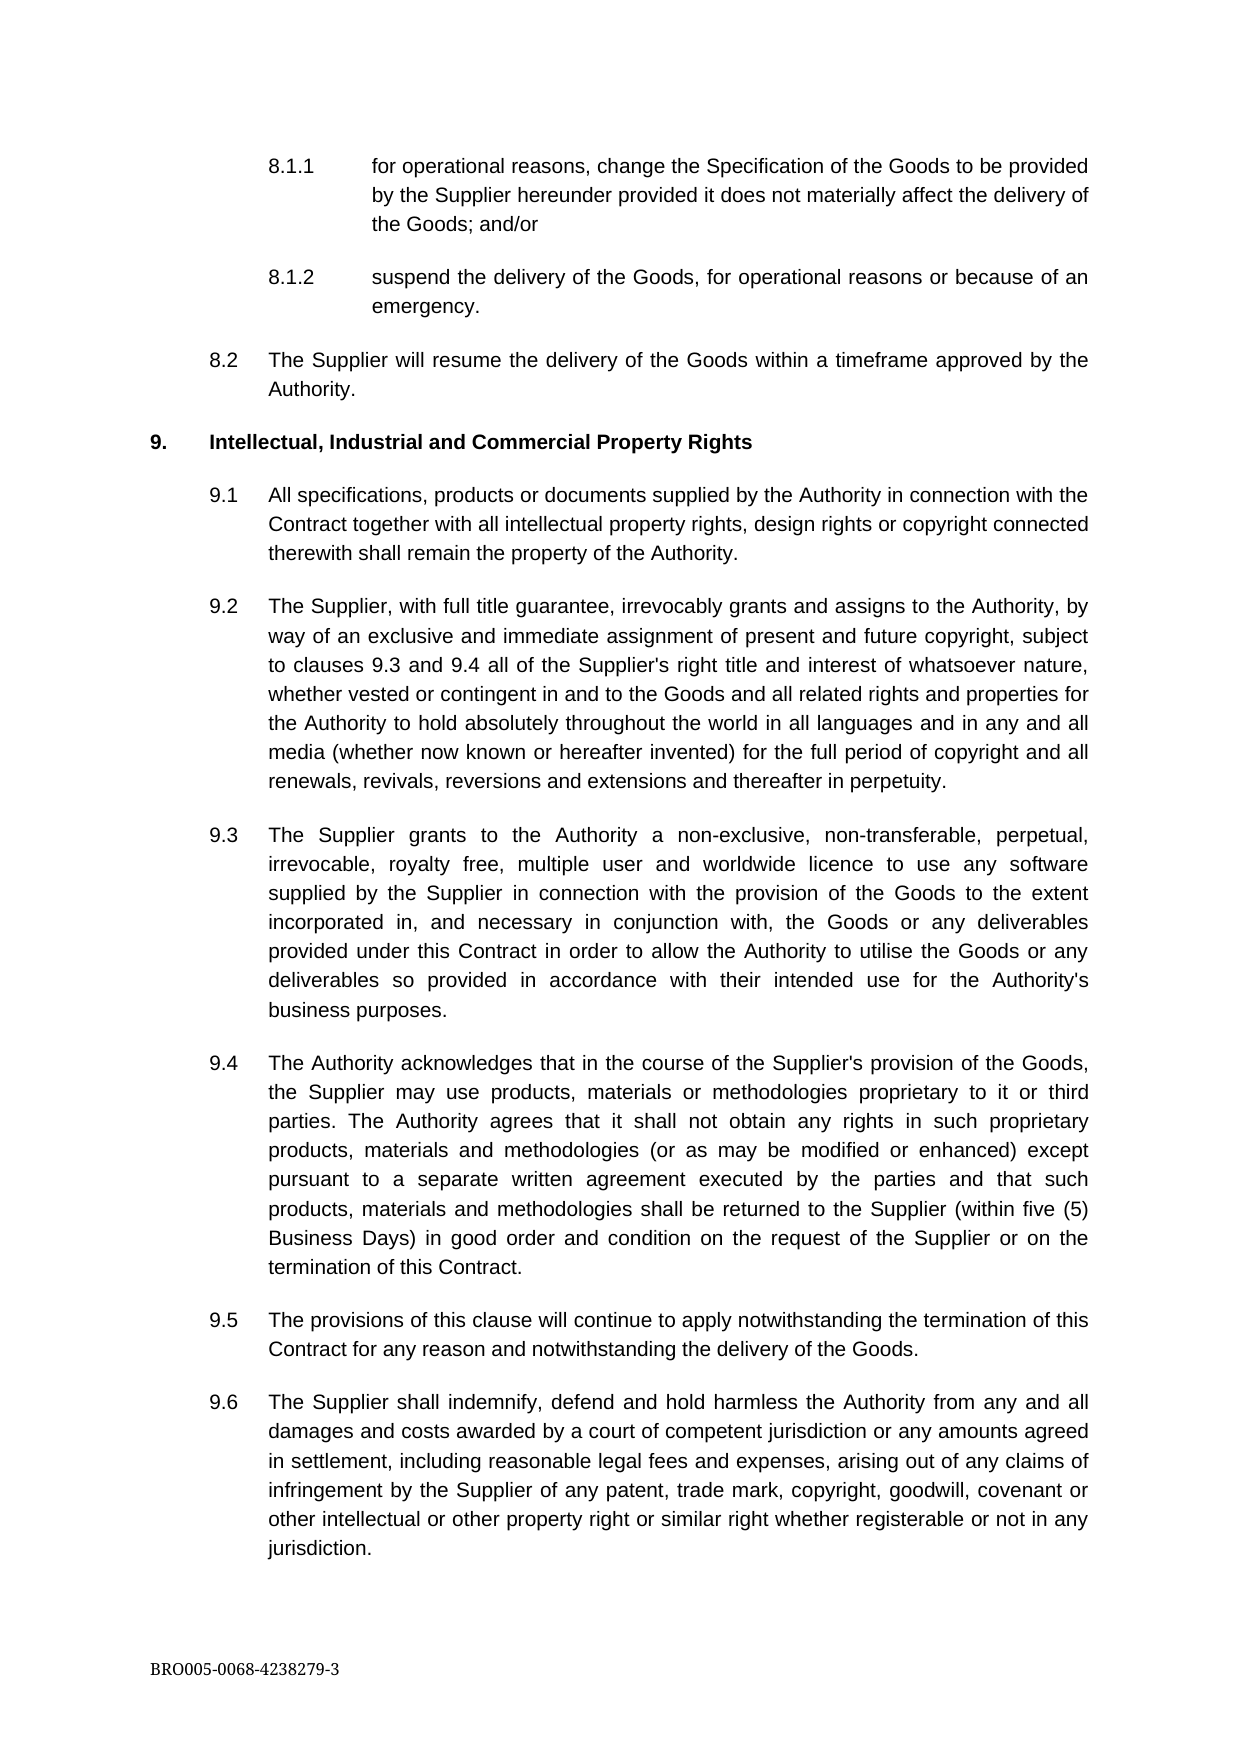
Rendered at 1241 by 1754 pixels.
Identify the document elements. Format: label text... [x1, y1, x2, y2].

list The Supplier grants to the Authority a non-exclusive, non-transferable, perpetual, irrevocable, royalty free, multiple user and worldwide licence to use any software supplied by the Supplier in connection with the provision of the Goods to the extent incorporated in, and necessary in conjunction with, the Goods or any deliverables provided under this Contract in order to allow the Authority to utilise the Goods or any deliverables so provided in accordance with their intended use for the Authority's business purposes. [209, 819, 1090, 1023]
list The Supplier, with full title guarantee, irrevocably grants and assigns to the Authority, by way of an exclusive and immediate assignment of present and future copyright, subject to clauses 9.3 and 9.4 all of the Supplier's right title and interest of whatsoever nature, whether vested or contingent in and to the Goods and all related rights and properties for the Authority to hold absolutely throughout the world in all languages and in any and all media (whether now known or hereafter invented) for the full period of copyright and all renewals, revivals, reversions and extensions and thereafter in perpetuity. [209, 591, 1090, 795]
list The Supplier will resume the delivery of the Goods within a timeframe approved by the Authority. [209, 344, 1090, 402]
list The Authority acknowledges that in the course of the Supplier's provision of the Goods, the Supplier may use products, materials or methodologies proprietary to it or third parties. The Authority agrees that it shall not obtain any rights in such proprietary products, materials and methodologies (or as may be modified or enhanced) except pursuant to a separate written agreement executed by the parties and that such products, materials and methodologies shall be returned to the Supplier (within five (5) Business Days) in good order and condition on the request of the Supplier or on the termination of this Contract. [209, 1047, 1090, 1280]
list The provisions of this clause will continue to apply notwithstanding the termination of this Contract for any reason and notwithstanding the delivery of the Goods. [209, 1304, 1090, 1362]
list for operational reasons, change the Specification of the Goods to be provided by the Supplier hereunder provided it does not materially affect the delivery of the Goods; and/or [268, 150, 1090, 237]
list suspend the delivery of the Goods, for operational reasons or because of an emergency. [268, 261, 1090, 320]
list The Supplier shall indemnify, defend and hold harmless the Authority from any and all damages and costs awarded by a court of competent jurisdiction or any amounts agreed in settlement, including reasonable legal fees and expenses, arising out of any claims of infringement by the Supplier of any patent, trade mark, copyright, goodwill, covenant or other intellectual or other property right or similar right whether registerable or not in any jurisdiction. [209, 1386, 1090, 1561]
list All specifications, products or documents supplied by the Authority in connection with the Contract together with all intellectual property rights, design rights or copyright connected therewith shall remain the property of the Authority. [209, 479, 1090, 567]
subtitle Intellectual, Industrial and Commercial Property Rights [150, 426, 1090, 455]
